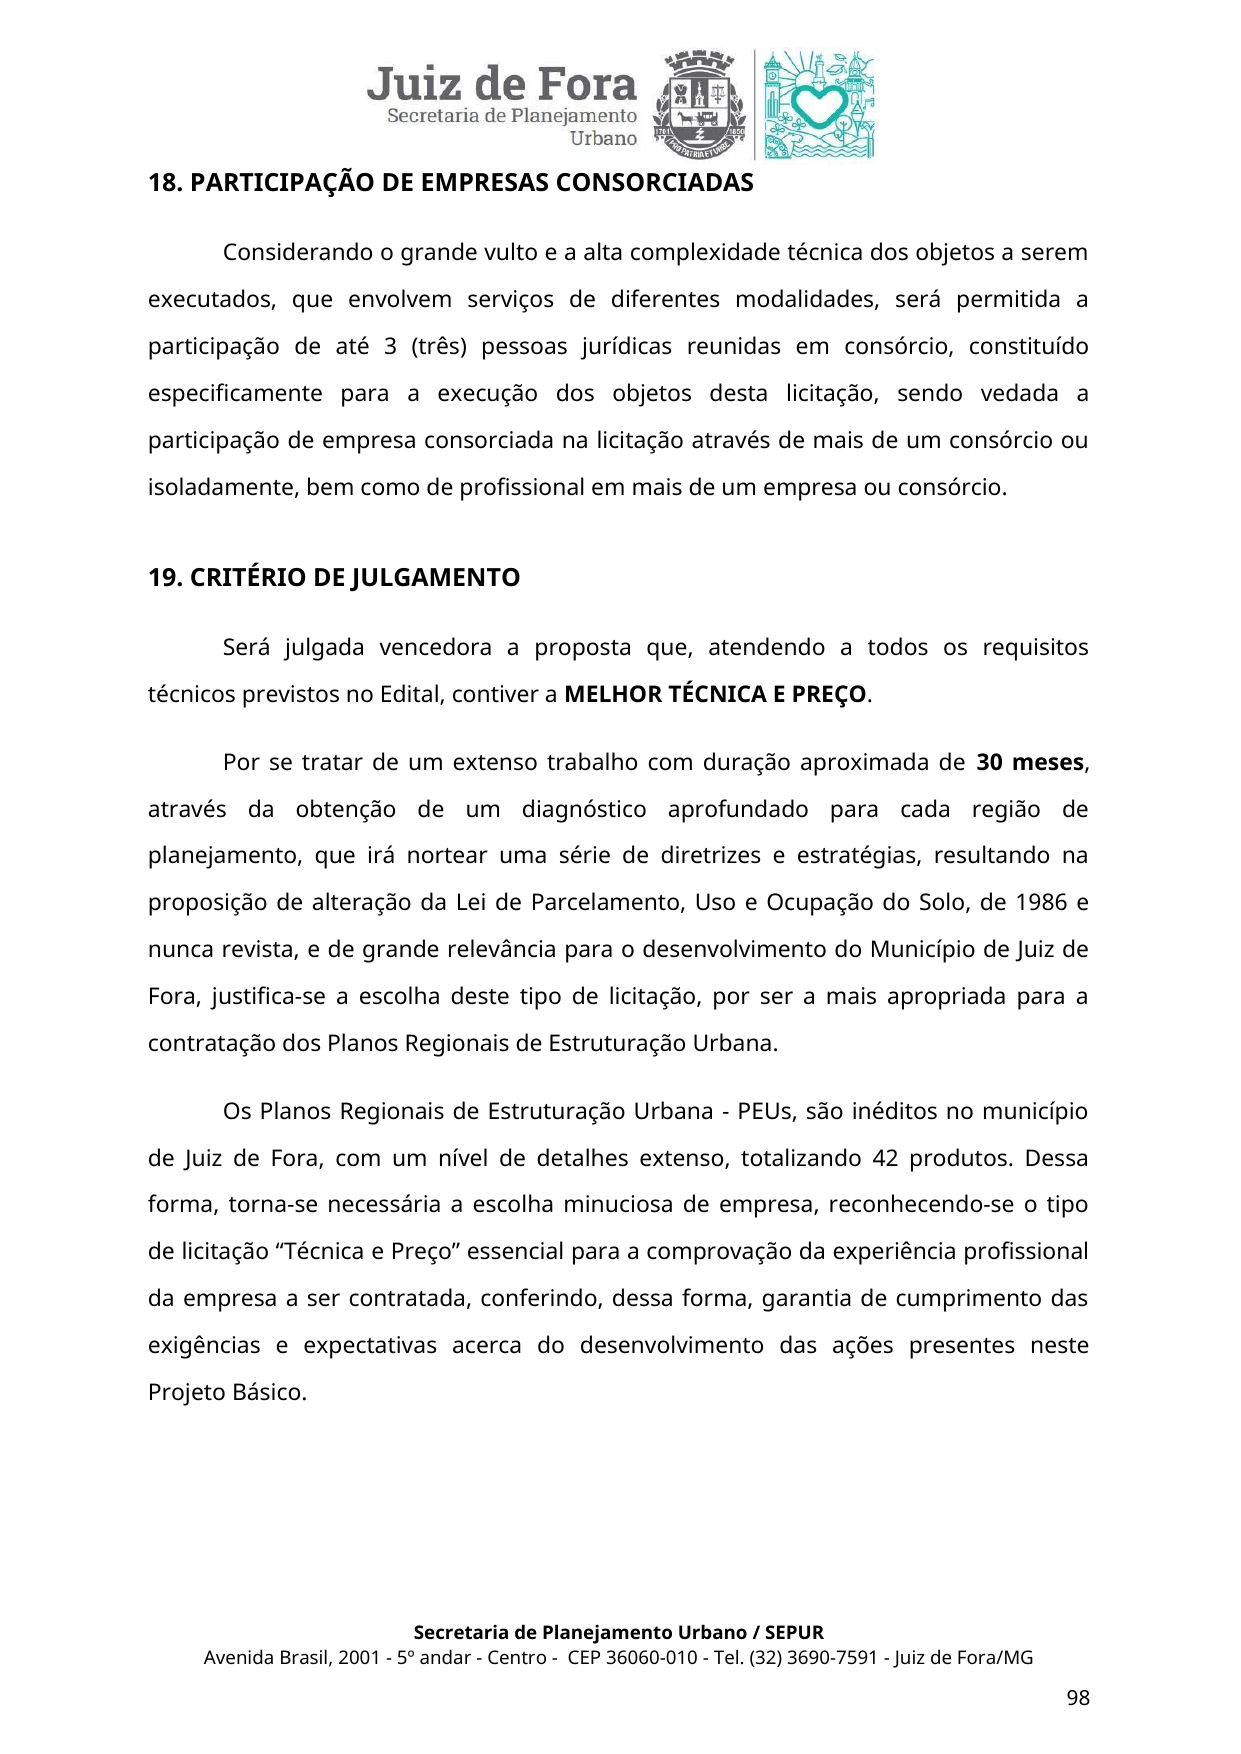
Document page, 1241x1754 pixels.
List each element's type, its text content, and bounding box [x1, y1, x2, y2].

text Por se tratar de um extenso trabalho com duração aproximada de 30 meses, através da obtenção de um diagnóstico aprofundado para cada região de planejamento, que irá nortear uma série de diretrizes e estratégias, resultando na proposição de alteração da Lei de Parcelamento, Uso e Ocupação do Solo, de 1986 e nunca revista, e de grande relevância para o desenvolvimento do Município de Juiz de Fora, justifica-se a escolha deste tipo de licitação, por ser a mais apropriada para a contratação dos Planos Regionais de Estruturação Urbana. [148, 746, 1090, 1058]
subtitle 18. PARTICIPAÇÃO DE EMPRESAS CONSORCIADAS [148, 164, 1090, 198]
text Considerando o grande vulto e a alta complexidade técnica dos objetos a serem executados, que envolvem serviços de diferentes modalidades, será permitida a participação de até 3 (três) pessoas jurídicas reunidas em consórcio, constituído especificamente para a execução dos objetos desta licitação, sendo vedada a participação de empresa consorciada na licitação através de mais de um consórcio ou isoladamente, bem como de profissional em mais de um empresa ou consórcio. [148, 236, 1090, 502]
picture [359, 47, 879, 165]
subtitle 19. CRITÉRIO DE JULGAMENTO [148, 559, 1090, 593]
text Os Planos Regionais de Estruturação Urbana - PEUs, são inéditos no município de Juiz de Fora, com um nível de detalhes extenso, totalizando 42 produtos. Dessa forma, torna-se necessária a escolha minuciosa de empresa, reconhecendo-se o tipo de licitação “Técnica e Preço” essencial para a comprovação da experiência profissional da empresa a ser contratada, conferindo, dessa forma, garantia de cumprimento das exigências e expectativas acerca do desenvolvimento das ações presentes neste Projeto Básico. [148, 1095, 1090, 1407]
text Será julgada vencedora a proposta que, atendendo a todos os requisitos técnicos previstos no Edital, contiver a MELHOR TÉCNICA E PREÇO. [148, 631, 1090, 709]
